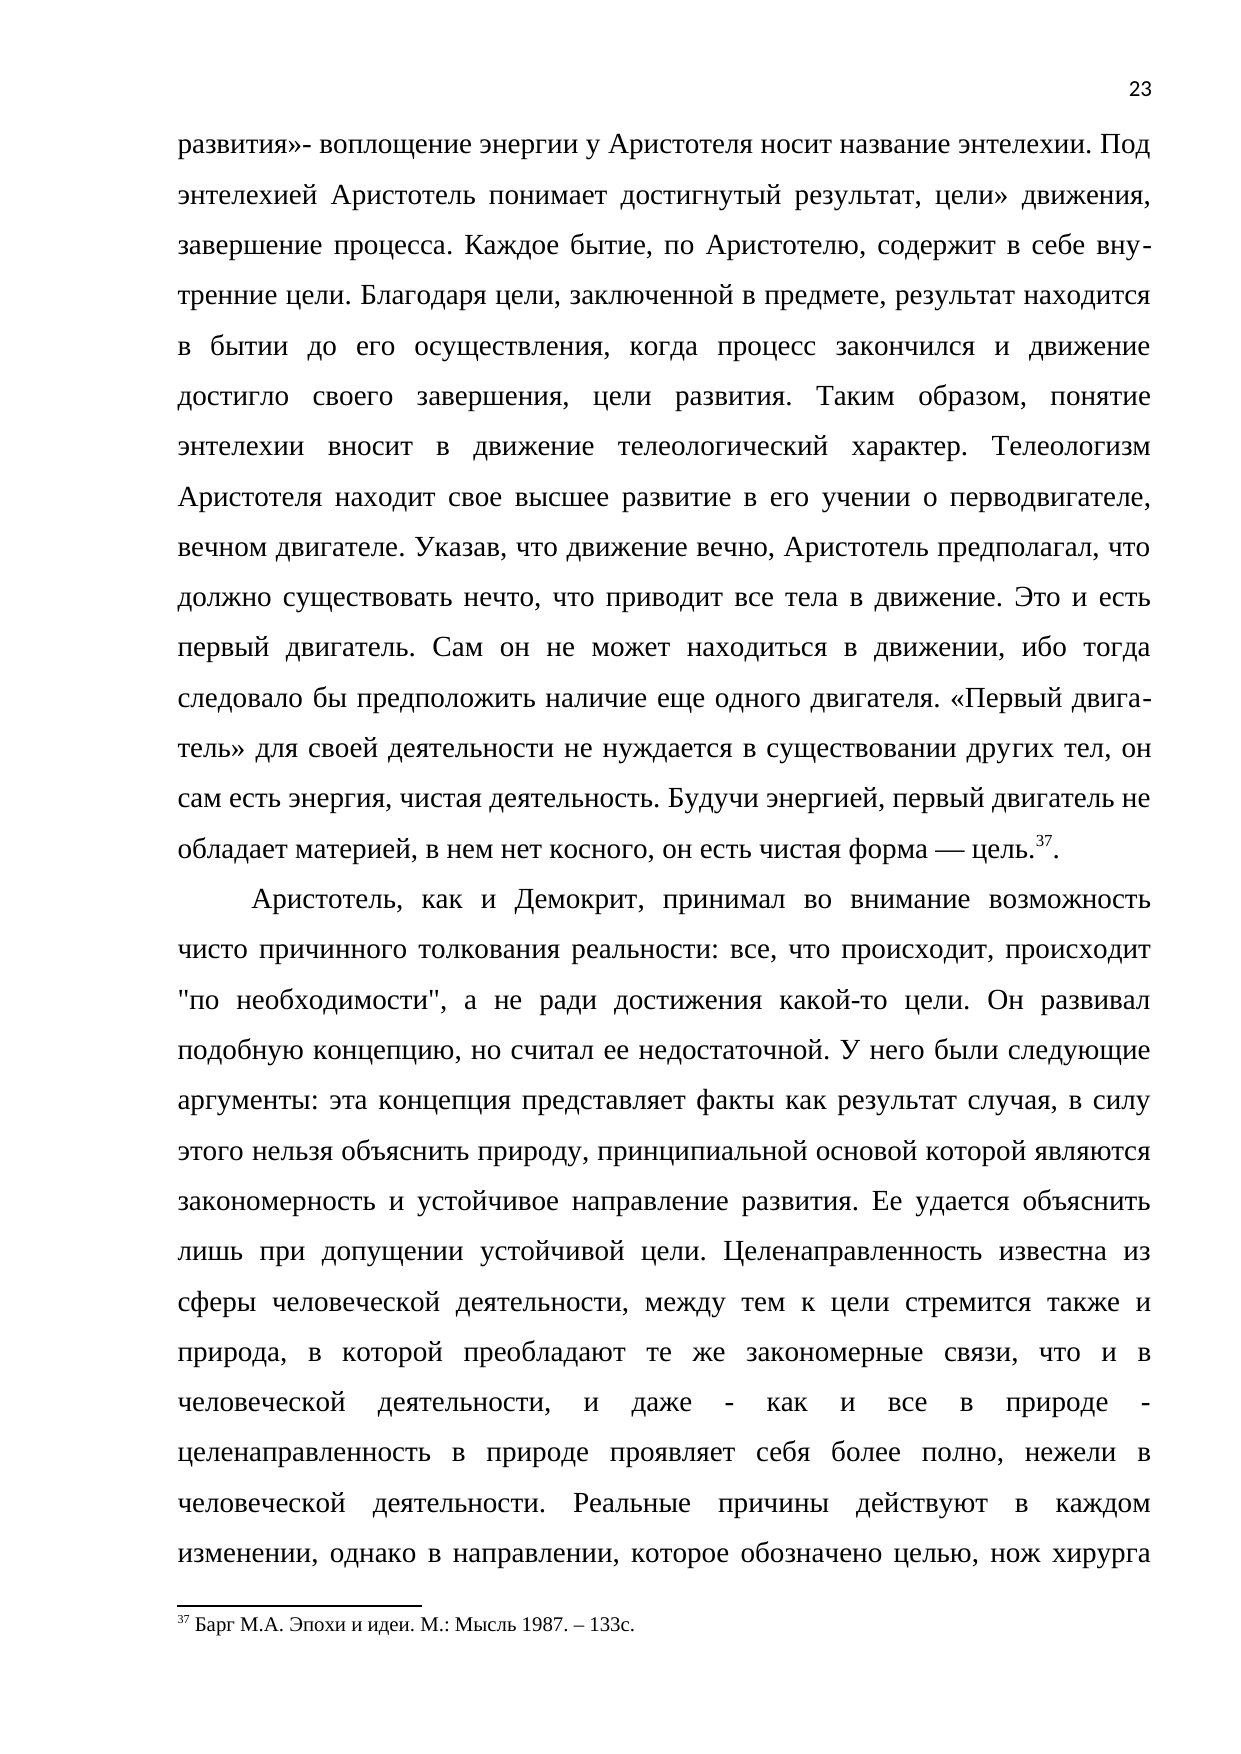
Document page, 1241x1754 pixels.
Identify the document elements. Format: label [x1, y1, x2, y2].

text [177, 126, 1152, 864]
text [177, 881, 1152, 1569]
